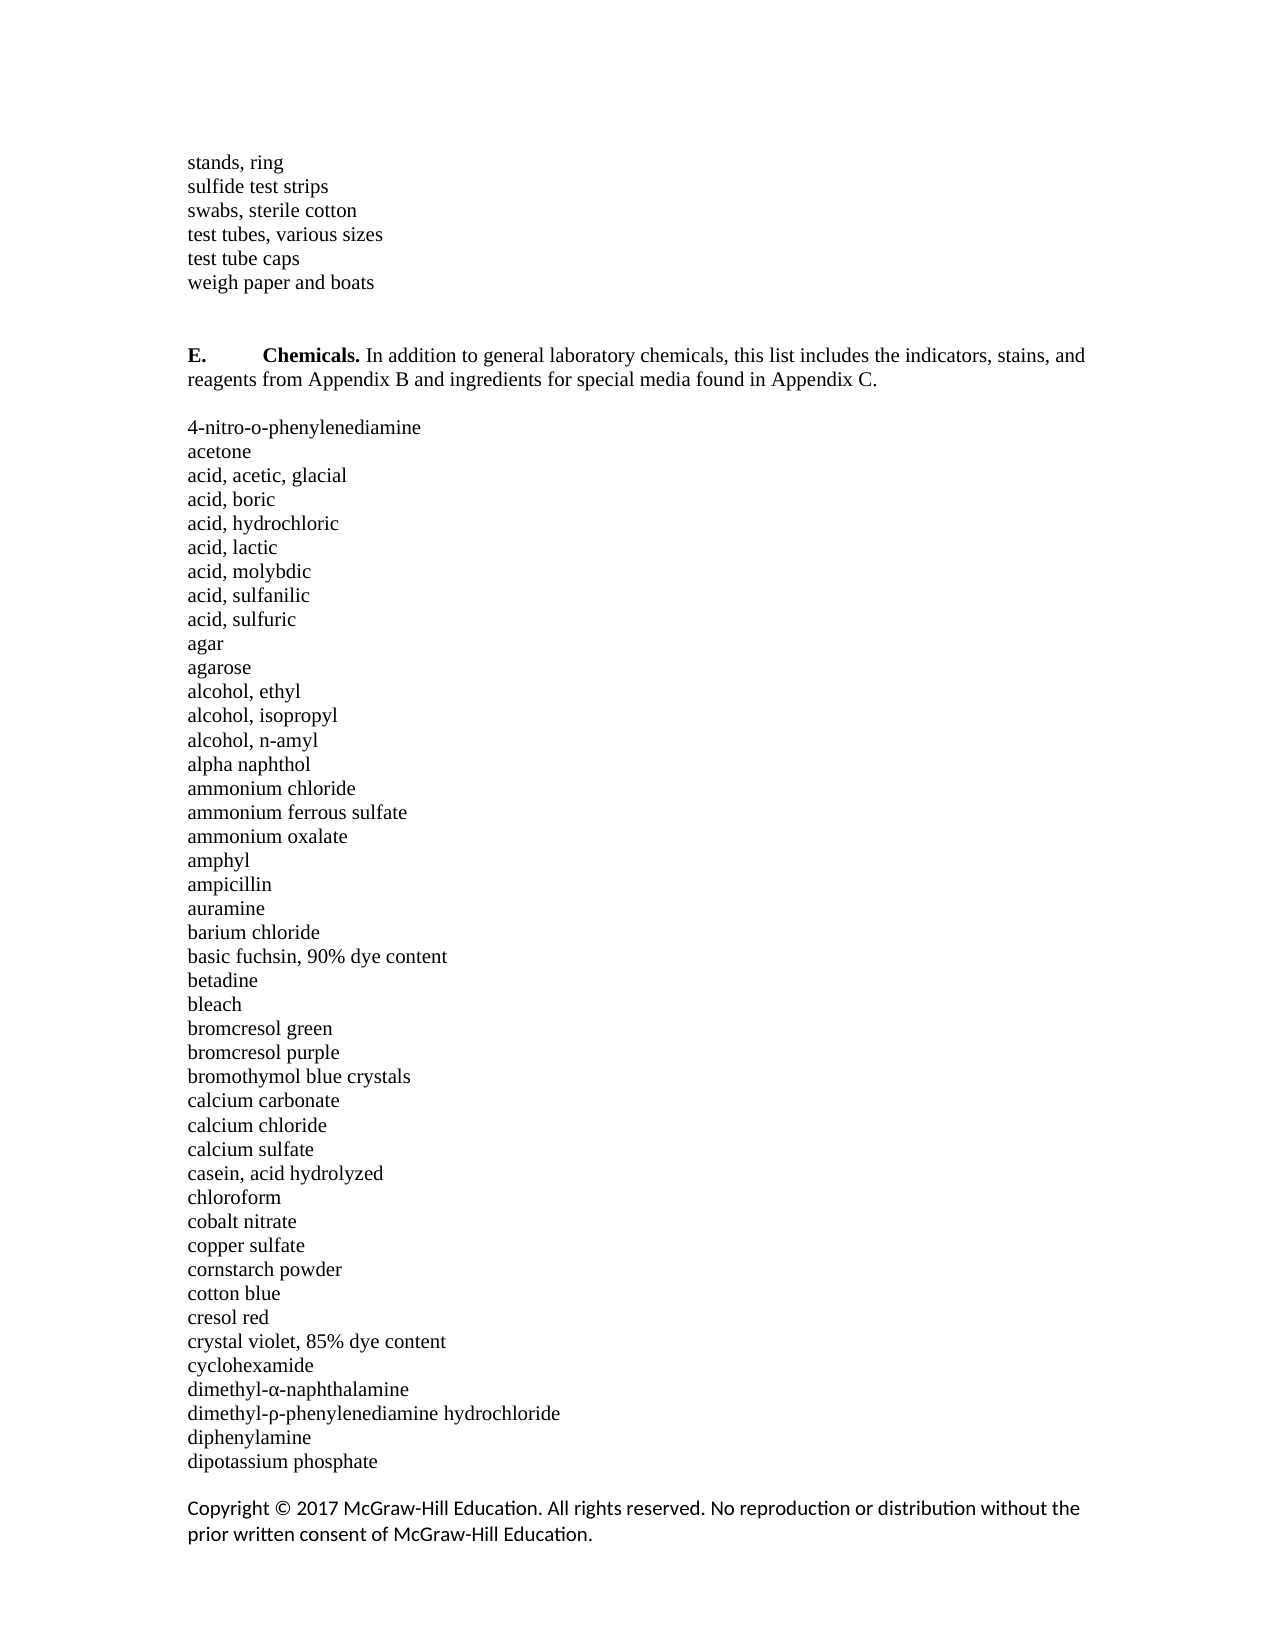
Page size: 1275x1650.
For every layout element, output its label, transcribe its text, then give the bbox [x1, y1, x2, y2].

text bleach [187, 992, 1087, 1016]
text agar [187, 631, 1087, 655]
text crystal violet, 85% dye content [187, 1329, 1087, 1353]
text weigh paper and boats [187, 270, 1087, 294]
text cotton blue [187, 1281, 1087, 1305]
text acid, sulfanilic [187, 583, 1087, 607]
text ammonium ferrous sulfate [187, 800, 1087, 824]
text bromothymol blue crystals [187, 1064, 1087, 1088]
text 4-nitro-o-phenylenediamine [187, 415, 1087, 439]
text calcium carbonate [187, 1088, 1087, 1112]
text calcium sulfate [187, 1137, 1087, 1161]
text acid, acetic, glacial [187, 463, 1087, 487]
text cyclohexamide [187, 1353, 1087, 1377]
text cornstarch powder [187, 1257, 1087, 1281]
text E. Chemicals. In addition to general laboratory chemicals, this list includes the indicators, stains, and reagents from Appendix B and ingredients for special media found in Appendix C. [187, 342, 1087, 391]
text stands, ring [187, 150, 1087, 174]
text alcohol, n-amyl [187, 727, 1087, 752]
text acid, lactic [187, 535, 1087, 559]
text ammonium oxalate [187, 824, 1087, 848]
text cobalt nitrate [187, 1209, 1087, 1233]
text calcium chloride [187, 1112, 1087, 1137]
text acetone [187, 439, 1087, 463]
text copper sulfate [187, 1233, 1087, 1257]
text basic fuchsin, 90% dye content [187, 944, 1087, 968]
text dimethyl-α-naphthalamine [187, 1377, 1087, 1401]
text barium chloride [187, 920, 1087, 944]
text alcohol, isopropyl [187, 703, 1087, 727]
text test tubes, various sizes [187, 222, 1087, 246]
text ampicillin [187, 872, 1087, 896]
text auramine [187, 896, 1087, 920]
text dipotassium phosphate [187, 1449, 1087, 1473]
text alpha naphthol [187, 752, 1087, 776]
text agarose [187, 655, 1087, 679]
text bromcresol purple [187, 1040, 1087, 1064]
text swabs, sterile cotton [187, 198, 1087, 222]
text ammonium chloride [187, 776, 1087, 800]
text alcohol, ethyl [187, 679, 1087, 703]
text dimethyl-ρ-phenylenediamine hydrochloride [187, 1401, 1087, 1425]
text acid, hydrochloric [187, 511, 1087, 535]
text bromcresol green [187, 1016, 1087, 1040]
text acid, boric [187, 487, 1087, 511]
text sulfide test strips [187, 174, 1087, 198]
text diphenylamine [187, 1425, 1087, 1449]
text acid, sulfuric [187, 607, 1087, 631]
text betadine [187, 968, 1087, 992]
text casein, acid hydrolyzed [187, 1161, 1087, 1185]
text cresol red [187, 1305, 1087, 1329]
text acid, molybdic [187, 559, 1087, 583]
text amphyl [187, 848, 1087, 872]
text test tube caps [187, 246, 1087, 270]
text chloroform [187, 1185, 1087, 1209]
